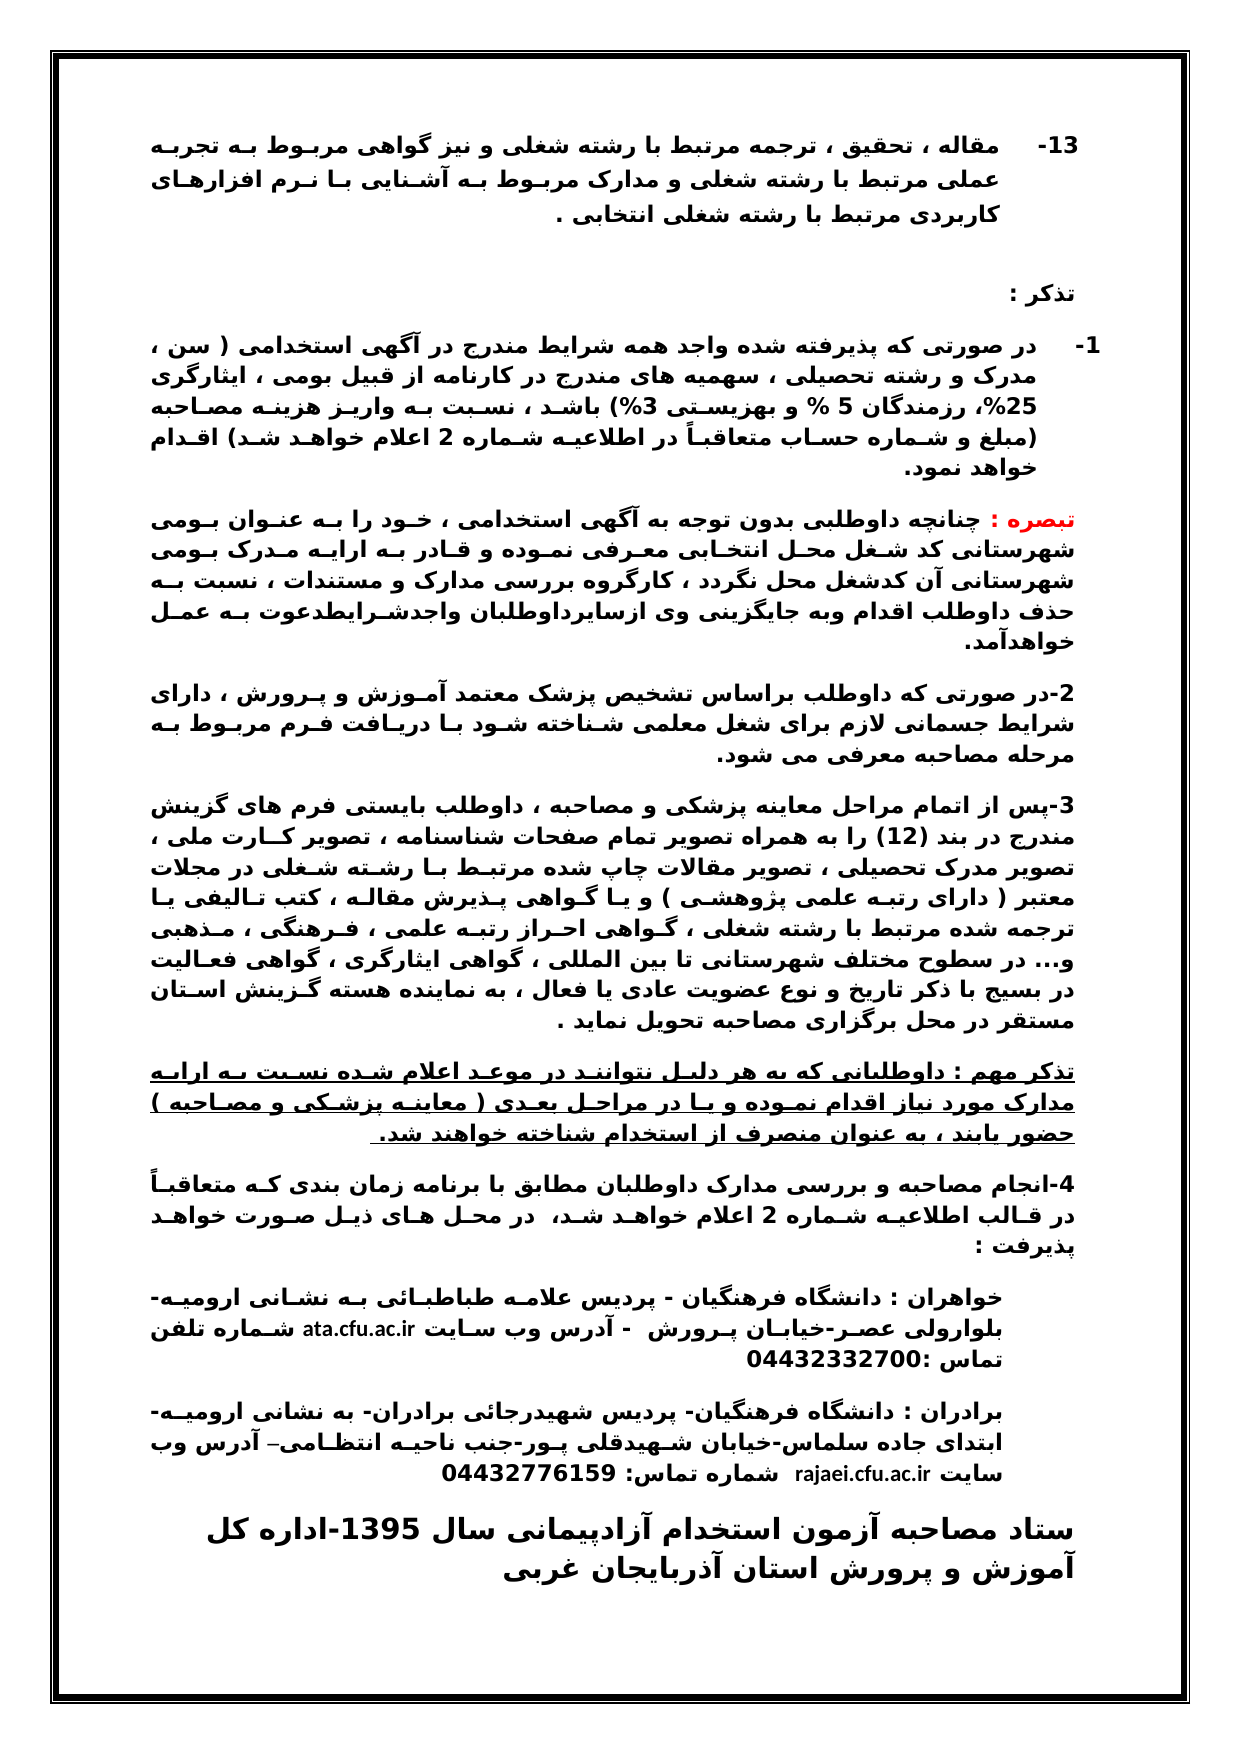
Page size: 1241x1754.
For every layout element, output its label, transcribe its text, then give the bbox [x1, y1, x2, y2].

text تذکر مهم : داوطلبانی که به هر دلیل نتوانند در موعد اعلام شده نسبت به ارایه مدارک مورد نیاز اقدام نموده و یا در مراحل بعدی ( معاینه پزشکی و مصاحبه ) حضور یابند ، به عنوان منصرف از استخدام شناخته خواهند شد. [150, 1113, 1075, 1146]
list در صورتی که پذیرفته شده واجد همه شرایط مندرج در آگهی استخدامی ( سن ، مدرک و رشته تحصیلی ، سهمیه های مندرج در کارنامه از قبیل بومی ، ایثارگری 25%، رزمندگان 5 % و بهزیستی 3%) باشد ، نسبت به واریز هزینه مصاحبه (مبلغ و شماره حساب متعاقباً در اطلاعیه شماره 2 اعلام خواهد شد) اقدام خواهد نمود. [150, 332, 1075, 481]
text ستاد مصاحبه آزمون استخدام آزادپیمانی سال 1395-اداره کل آموزش و پرورش استان آذربایجان غربی [150, 1512, 1075, 1585]
text برادران : دانشگاه فرهنگیان- پردیس شهیدرجائی برادران- به نشانی ارومیه-ابتدای جاده سلماس-خیابان شهیدقلی پور-جنب ناحیه انتظامی– آدرس وب سایت rajaei.cfu.ac.ir شماره تماس: 04432776159 [150, 1398, 1003, 1487]
text تذکر : [150, 281, 1075, 307]
text تبصره : چنانچه داوطلبی بدون توجه به آگهی استخدامی ، خود را به عنوان بومی شهرستانی کد شغل محل انتخابی معرفی نموده و قادر به ارایه مدرک بومی شهرستانی آن کدشغل محل نگردد ، کارگروه بررسی مدارک و مستندات ، نسبت به حذف داوطلب اقدام وبه جایگزینی وی ازسایرداوطلبان واجدشرایطدعوت به عمل خواهدآمد. [150, 506, 1075, 655]
text 3-پس از اتمام مراحل معاینه پزشکی و مصاحبه ، داوطلب بایستی فرم های گزینش مندرج در بند (12) را به همراه تصویر تمام صفحات شناسنامه ، تصویر کارت ملی ، تصویر مدرک تحصیلی ، تصویر مقالات چاپ شده مرتبط با رشته شغلی در مجلات معتبر ( دارای رتبه علمی پژوهشی ) و یا گواهی پذیرش مقاله ، کتب تالیفی یا ترجمه شده مرتبط با رشته شغلی ، گواهی احراز رتبه علمی ، فرهنگی ، مذهبی و... در سطوح مختلف شهرستانی تا بین المللی ، گواهی ایثارگری ، گواهی فعالیت در بسیج با ذکر تاریخ و نوع عضویت عادی یا فعال ، به نماینده هسته گزینش استان مستقر در محل برگزاری مصاحبه تحویل نماید . [150, 793, 1075, 1034]
text تذکر مهم : داوطلبانی که به هر دلیل نتوانند در موعد اعلام شده نسبت به ارایه مدارک مورد نیاز اقدام نموده و یا در مراحل بعدی ( معاینه پزشکی و مصاحبه ) حضور یابند ، به عنوان منصرف از استخدام شناخته خواهند شد. [150, 1083, 1075, 1112]
text 2-در صورتی که داوطلب براساس تشخیص پزشک معتمد آموزش و پرورش ، دارای شرایط جسمانی لازم برای شغل معلمی شناخته شود با دریافت فرم مربوط به مرحله مصاحبه معرفی می شود. [150, 680, 1075, 768]
text خواهران : دانشگاه فرهنگیان - پردیس علامه طباطبائی به نشانی ارومیه- بلوارولی عصر-خیابان پرورش - آدرس وب سایت ata.cfu.ac.ir شماره تلفن تماس :04432332700 [150, 1284, 1003, 1373]
text تذکر مهم : داوطلبانی که به هر دلیل نتوانند در موعد اعلام شده نسبت به ارایه مدارک مورد نیاز اقدام نموده و یا در مراحل بعدی ( معاینه پزشکی و مصاحبه ) حضور یابند ، به عنوان منصرف از استخدام شناخته خواهند شد. [150, 1058, 1075, 1081]
list مقاله ، تحقیق ، ترجمه مرتبط با رشته شغلی و نیز گواهی مربوط به تجربه عملی مرتبط با رشته شغلی و مدارک مربوط به آشنایی با نرم افزارهای کاربردی مرتبط با رشته شغلی انتخابی . [150, 124, 1038, 228]
text 4-انجام مصاحبه و بررسی مدارک داوطلبان مطابق با برنامه زمان بندی که متعاقباً در قالب اطلاعیه شماره 2 اعلام خواهد شد، در محل های ذیل صورت خواهد پذیرفت : [150, 1171, 1075, 1259]
